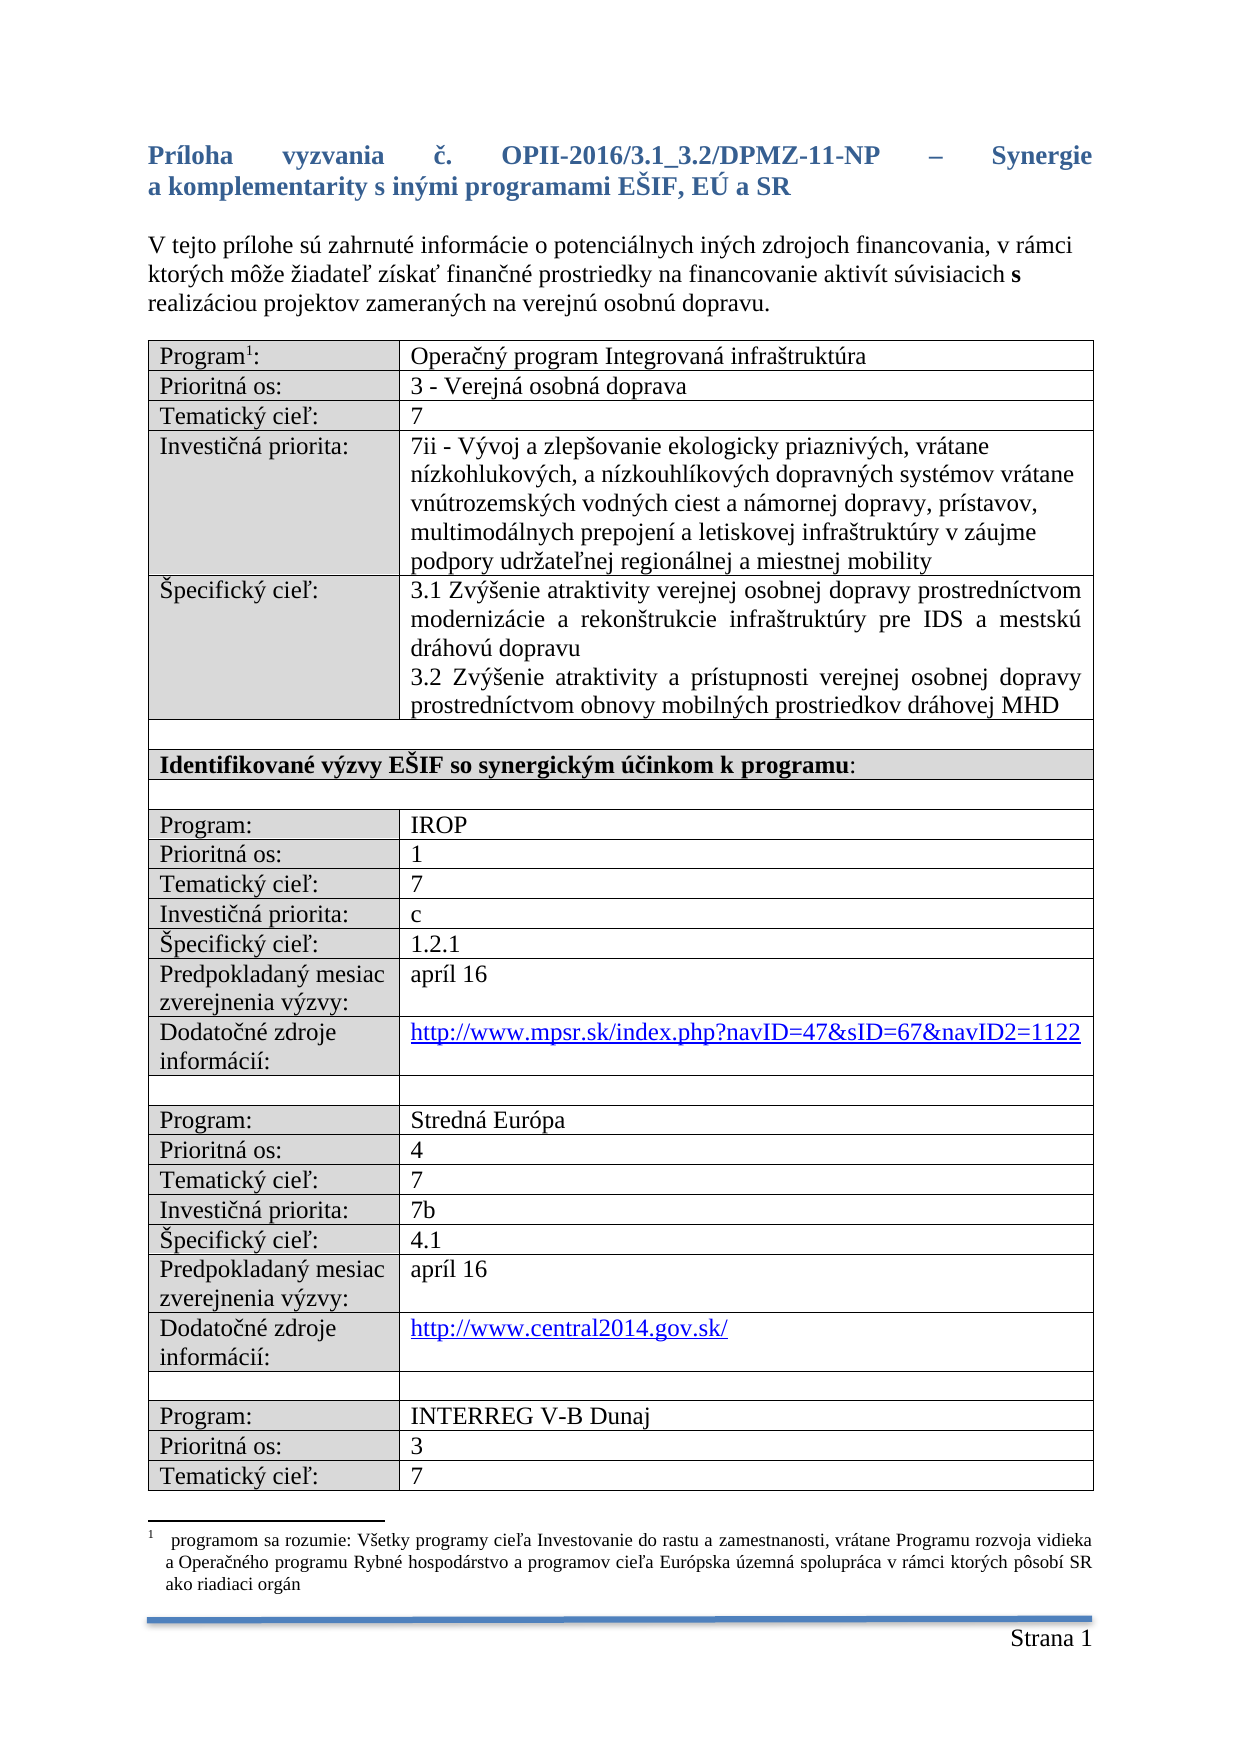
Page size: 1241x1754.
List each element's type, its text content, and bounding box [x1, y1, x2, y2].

table_cell Prioritná os: [149, 1135, 399, 1164]
table_cell [149, 780, 1093, 809]
table_cell Prioritná os: [149, 371, 399, 400]
table_cell 4.1 [400, 1225, 1093, 1253]
table_cell Investičná priorita: [149, 899, 399, 928]
table_cell 1 [400, 840, 1093, 868]
table_cell http://www.central2014.gov.sk/ [400, 1313, 1093, 1371]
table_cell Tematický cieľ: [149, 1461, 399, 1490]
table_cell Dodatočné zdroje informácií: [149, 1017, 399, 1075]
table_cell Investičná priorita: [149, 1195, 399, 1224]
table_cell Identifikované výzvy EŠIF so synergickým účinkom k programu: [149, 750, 1093, 779]
text Príloha vyzvania č. OPII-2016/3.1_3.2/DPMZ-11-NP – Synergie a komplementarity s inými programami EŠIF, EÚ a SR [148, 139, 1093, 201]
table_cell 7b [400, 1195, 1093, 1224]
table_cell Špecifický cieľ: [149, 929, 399, 958]
table_cell 4 [400, 1135, 1093, 1164]
table_cell 7 [400, 1461, 1093, 1490]
table_cell 7 [400, 401, 1093, 430]
table_cell Špecifický cieľ: [149, 576, 399, 719]
table_cell 7 [400, 1165, 1093, 1194]
table_cell Program: [149, 1106, 399, 1134]
table_cell [149, 1372, 399, 1400]
table_cell [400, 1372, 1093, 1400]
table_cell [149, 720, 1093, 749]
table_cell IROP [400, 810, 1093, 838]
table_cell [400, 1076, 1093, 1104]
table_cell 3 [400, 1431, 1093, 1460]
table_cell Stredná Európa [400, 1106, 1093, 1134]
table_cell 3 - Verejná osobná doprava [400, 371, 1093, 400]
table_cell Predpokladaný mesiac zverejnenia výzvy: [149, 1255, 399, 1312]
table_cell 7ii - Vývoj a zlepšovanie ekologicky priaznivých, vrátane nízkohlukových, a nízkouhlíkových dopravných systémov vrátane vnútrozemských vodných ciest a námornej dopravy, prístavov, multimodálnych prepojení a letiskovej infraštruktúry v záujme podpory udržateľnej regionálnej a miestnej mobility [400, 431, 1093, 574]
table_cell Tematický cieľ: [149, 401, 399, 430]
table_header Program: [149, 341, 399, 370]
table_cell Prioritná os: [149, 1431, 399, 1460]
table_cell [149, 1076, 399, 1104]
table_cell Program: [149, 1401, 399, 1430]
table_cell Tematický cieľ: [149, 1165, 399, 1194]
table_cell c [400, 899, 1093, 928]
table_cell Prioritná os: [149, 840, 399, 868]
text V tejto prílohe sú zahrnuté informácie o potenciálnych iných zdrojoch financovania, v rámci [148, 230, 1093, 259]
table_cell Investičná priorita: [149, 431, 399, 574]
table_cell Predpokladaný mesiac zverejnenia výzvy: [149, 959, 399, 1016]
table_cell 3.1 Zvýšenie atraktivity verejnej osobnej dopravy prostredníctvom modernizácie a rekonštrukcie infraštruktúry pre IDS a mestskú dráhovú dopravu 3.2 Zvýšenie atraktivity a prístupnosti verejnej osobnej dopravy prostredníctvom obnovy mobilných prostriedkov dráhovej MHD [400, 576, 1093, 719]
table_cell Tematický cieľ: [149, 869, 399, 898]
table_cell http://www.mpsr.sk/index.php?navID=47&sID=67&navID2=1122 [400, 1017, 1093, 1075]
table_cell 1.2.1 [400, 929, 1093, 958]
table_cell Program: [149, 810, 399, 838]
table_cell 7 [400, 869, 1093, 898]
table_cell INTERREG V-B Dunaj [400, 1401, 1093, 1430]
table_cell Dodatočné zdroje informácií: [149, 1313, 399, 1371]
table_cell Špecifický cieľ: [149, 1225, 399, 1253]
text ktorých môže žiadateľ získať finančné prostriedky na financovanie aktivít súvisiacich s realizáciou projektov zameraných na verejnú osobnú dopravu. [148, 259, 1093, 316]
